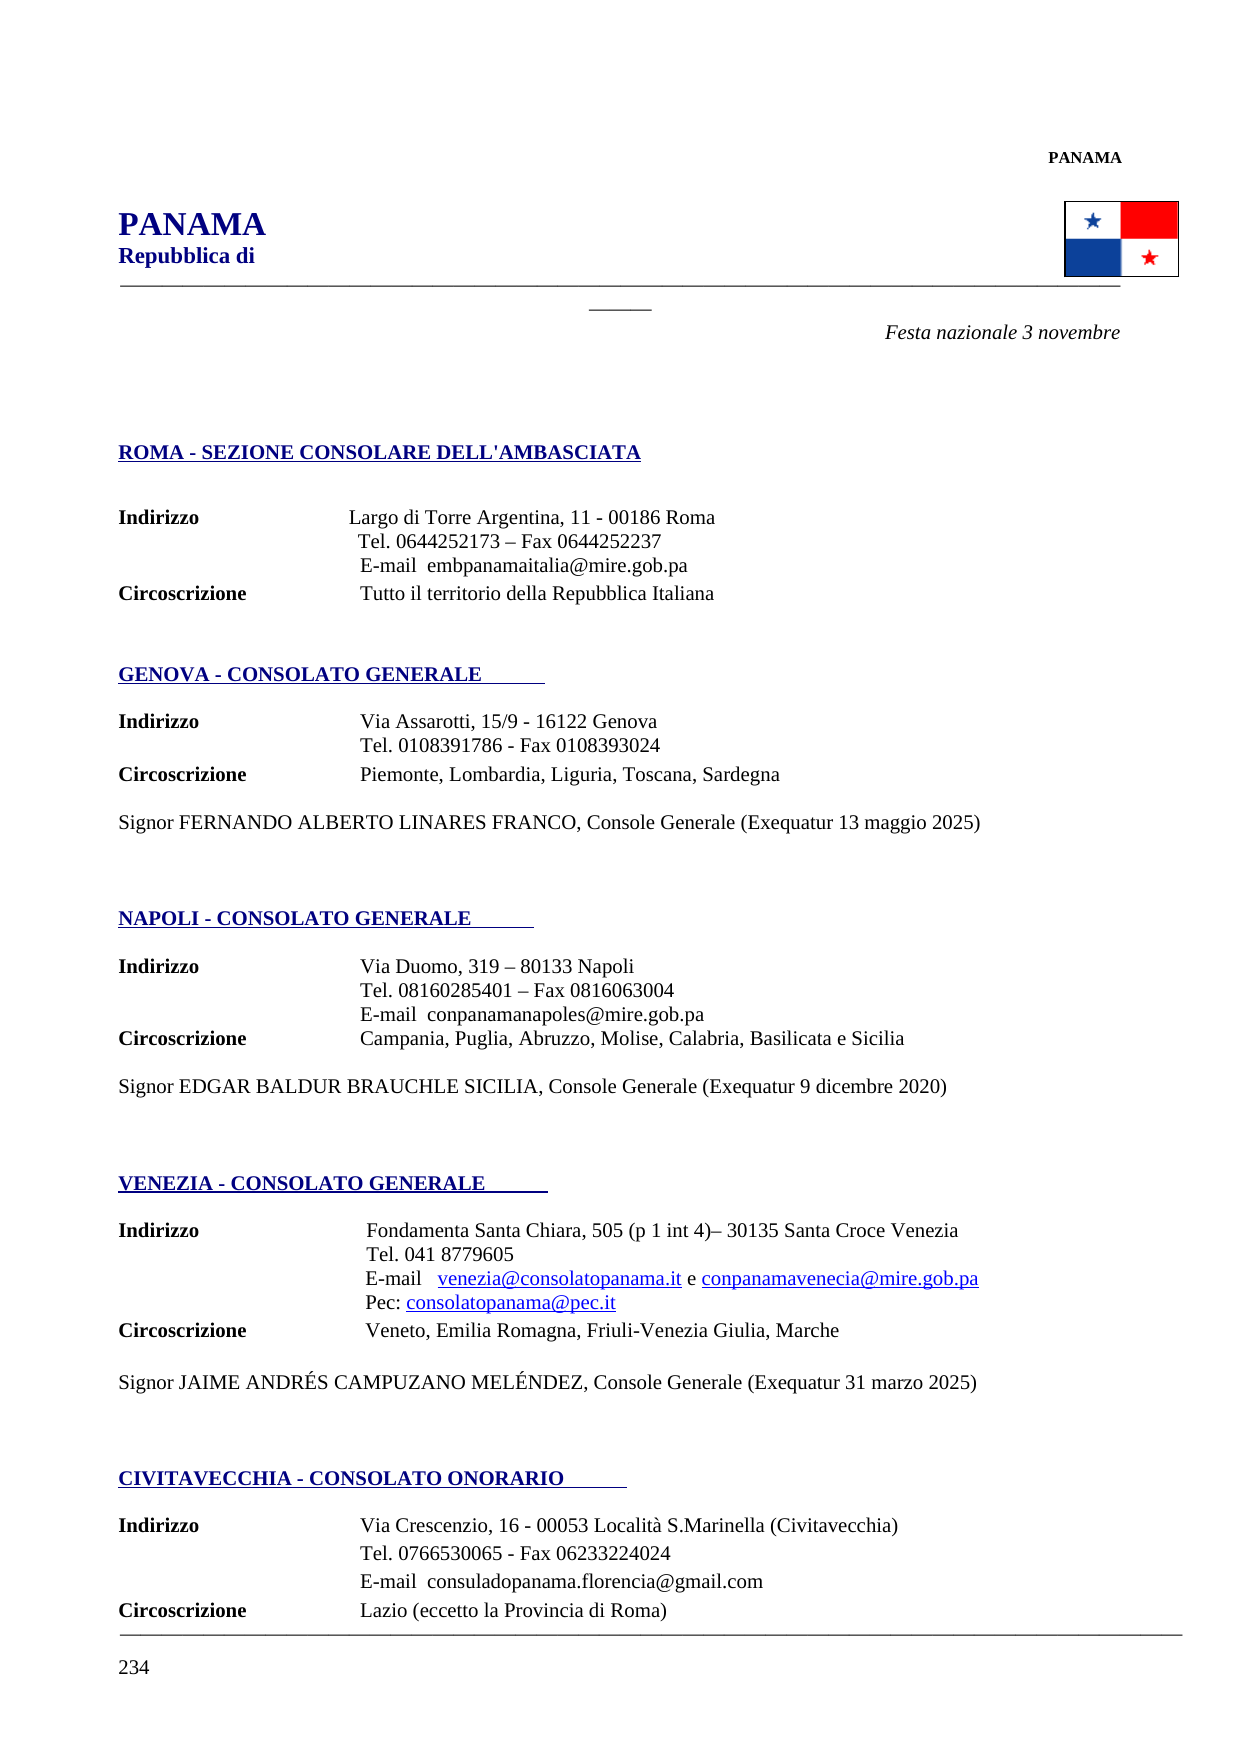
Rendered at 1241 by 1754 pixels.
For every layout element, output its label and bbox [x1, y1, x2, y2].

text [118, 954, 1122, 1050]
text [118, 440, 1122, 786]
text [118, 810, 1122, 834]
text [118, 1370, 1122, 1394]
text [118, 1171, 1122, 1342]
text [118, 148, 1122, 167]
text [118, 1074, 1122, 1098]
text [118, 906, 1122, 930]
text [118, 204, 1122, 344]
picture [1066, 202, 1178, 276]
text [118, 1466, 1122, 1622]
